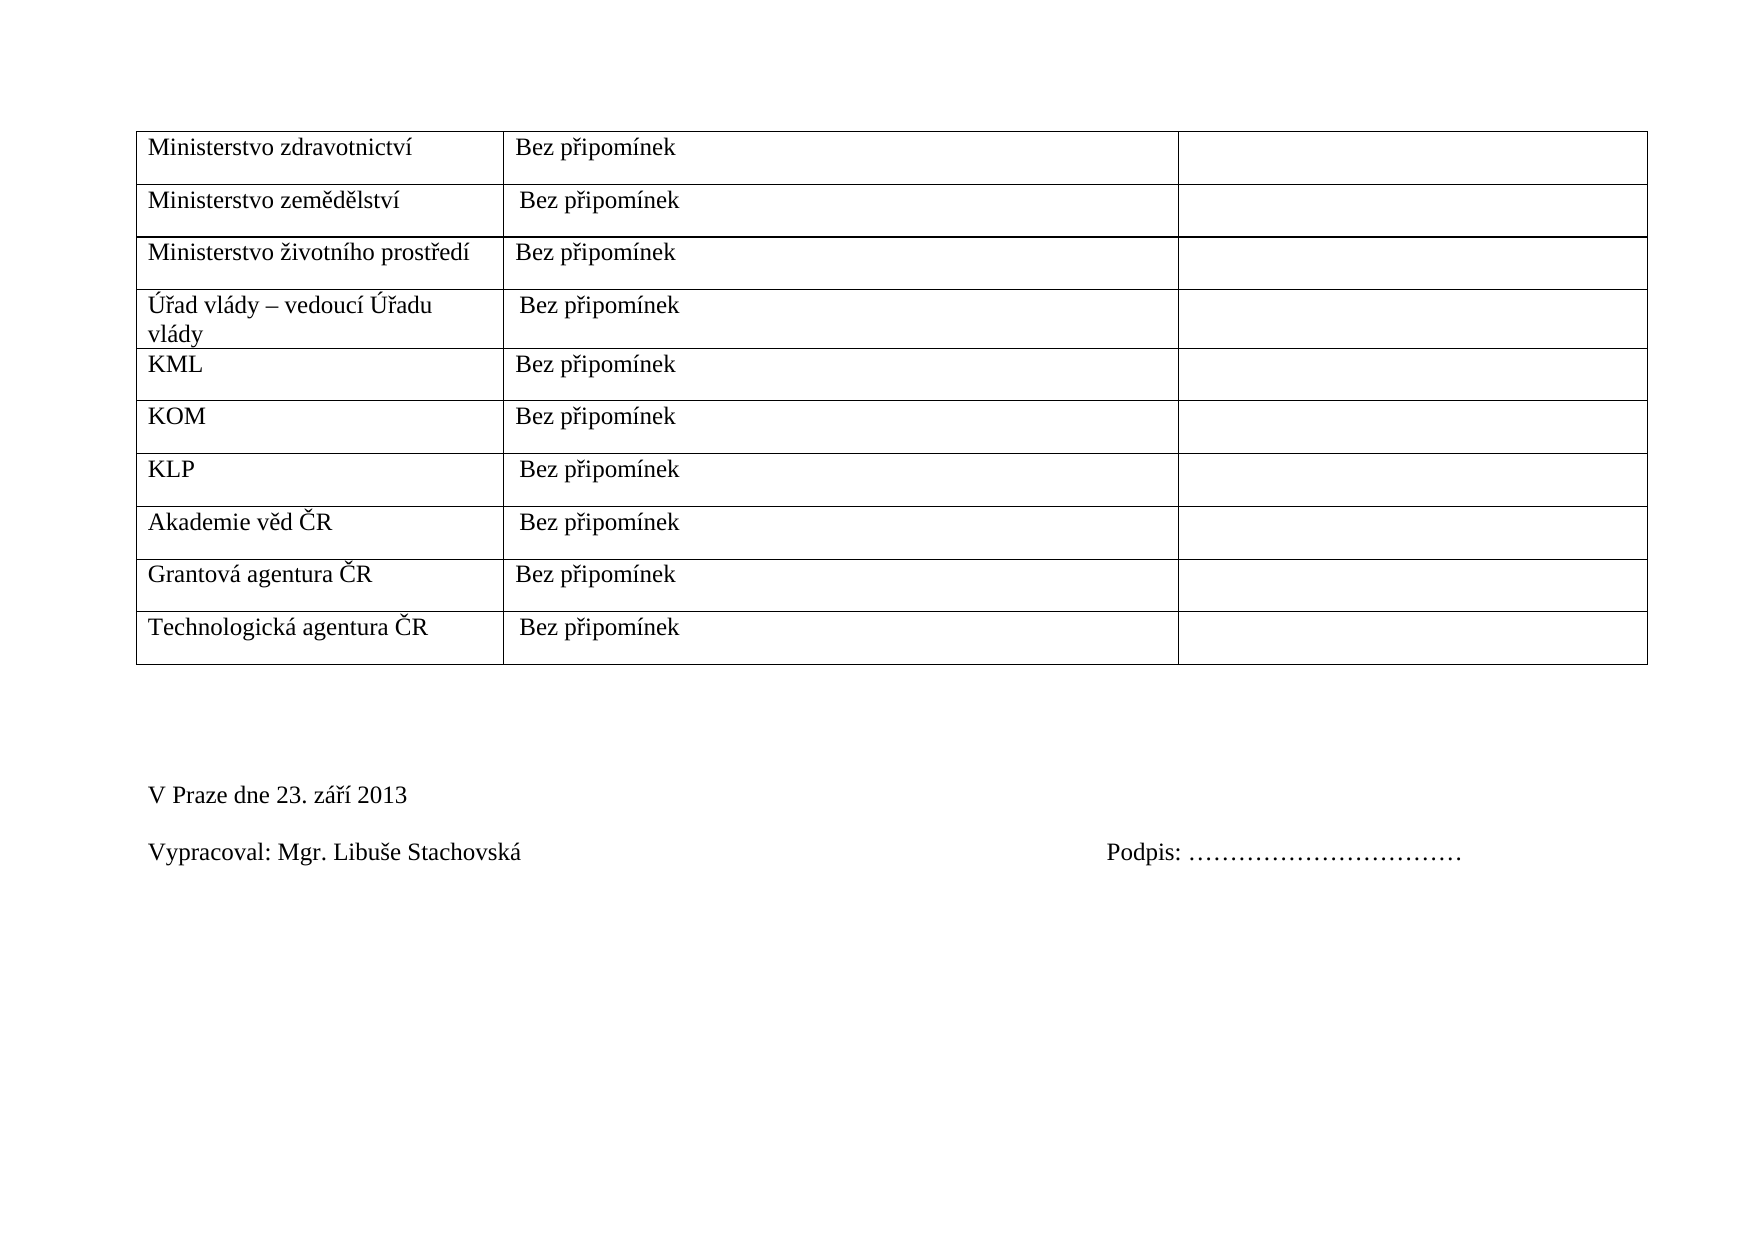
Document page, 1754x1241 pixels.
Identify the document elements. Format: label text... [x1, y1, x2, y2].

table_cell KML [137, 349, 503, 400]
table_cell [1179, 454, 1647, 506]
table_cell [1179, 560, 1647, 611]
table_cell Bez připomínek [504, 238, 1178, 289]
table_cell Grantová agentura ČR [137, 560, 503, 611]
table_cell [1179, 185, 1647, 236]
table_cell Akademie věd ČR [137, 507, 503, 558]
table_cell [1179, 132, 1647, 184]
table_cell [1179, 612, 1647, 664]
table_cell Bez připomínek [504, 507, 1178, 558]
table_cell [1179, 401, 1647, 453]
table_cell Bez připomínek [504, 132, 1178, 184]
table_cell KLP [137, 454, 503, 506]
table_cell Ministerstvo životního prostředí [137, 238, 503, 289]
text V Praze dne 23. září 2013 [148, 780, 1606, 809]
table_cell Technologická agentura ČR [137, 612, 503, 664]
table_cell Bez připomínek [504, 454, 1178, 506]
table_cell Bez připomínek [504, 349, 1178, 400]
table_cell Bez připomínek [504, 401, 1178, 453]
table_cell [1179, 238, 1647, 289]
table_cell Bez připomínek [504, 290, 1178, 348]
table_cell [1179, 290, 1647, 348]
table_cell [1179, 507, 1647, 558]
table_cell Bez připomínek [504, 560, 1178, 611]
table_cell [1179, 349, 1647, 400]
text Vypracoval: Mgr. Libuše Stachovská Podpis: …………………………… [148, 837, 1606, 866]
table_cell Ministerstvo zdravotnictví [137, 132, 503, 184]
table_cell Bez připomínek [504, 612, 1178, 664]
table_cell Bez připomínek [504, 185, 1178, 236]
table_cell KOM [137, 401, 503, 453]
table_cell Úřad vlády – vedoucí Úřadu vlády [137, 290, 503, 348]
table_cell Ministerstvo zemědělství [137, 185, 503, 236]
